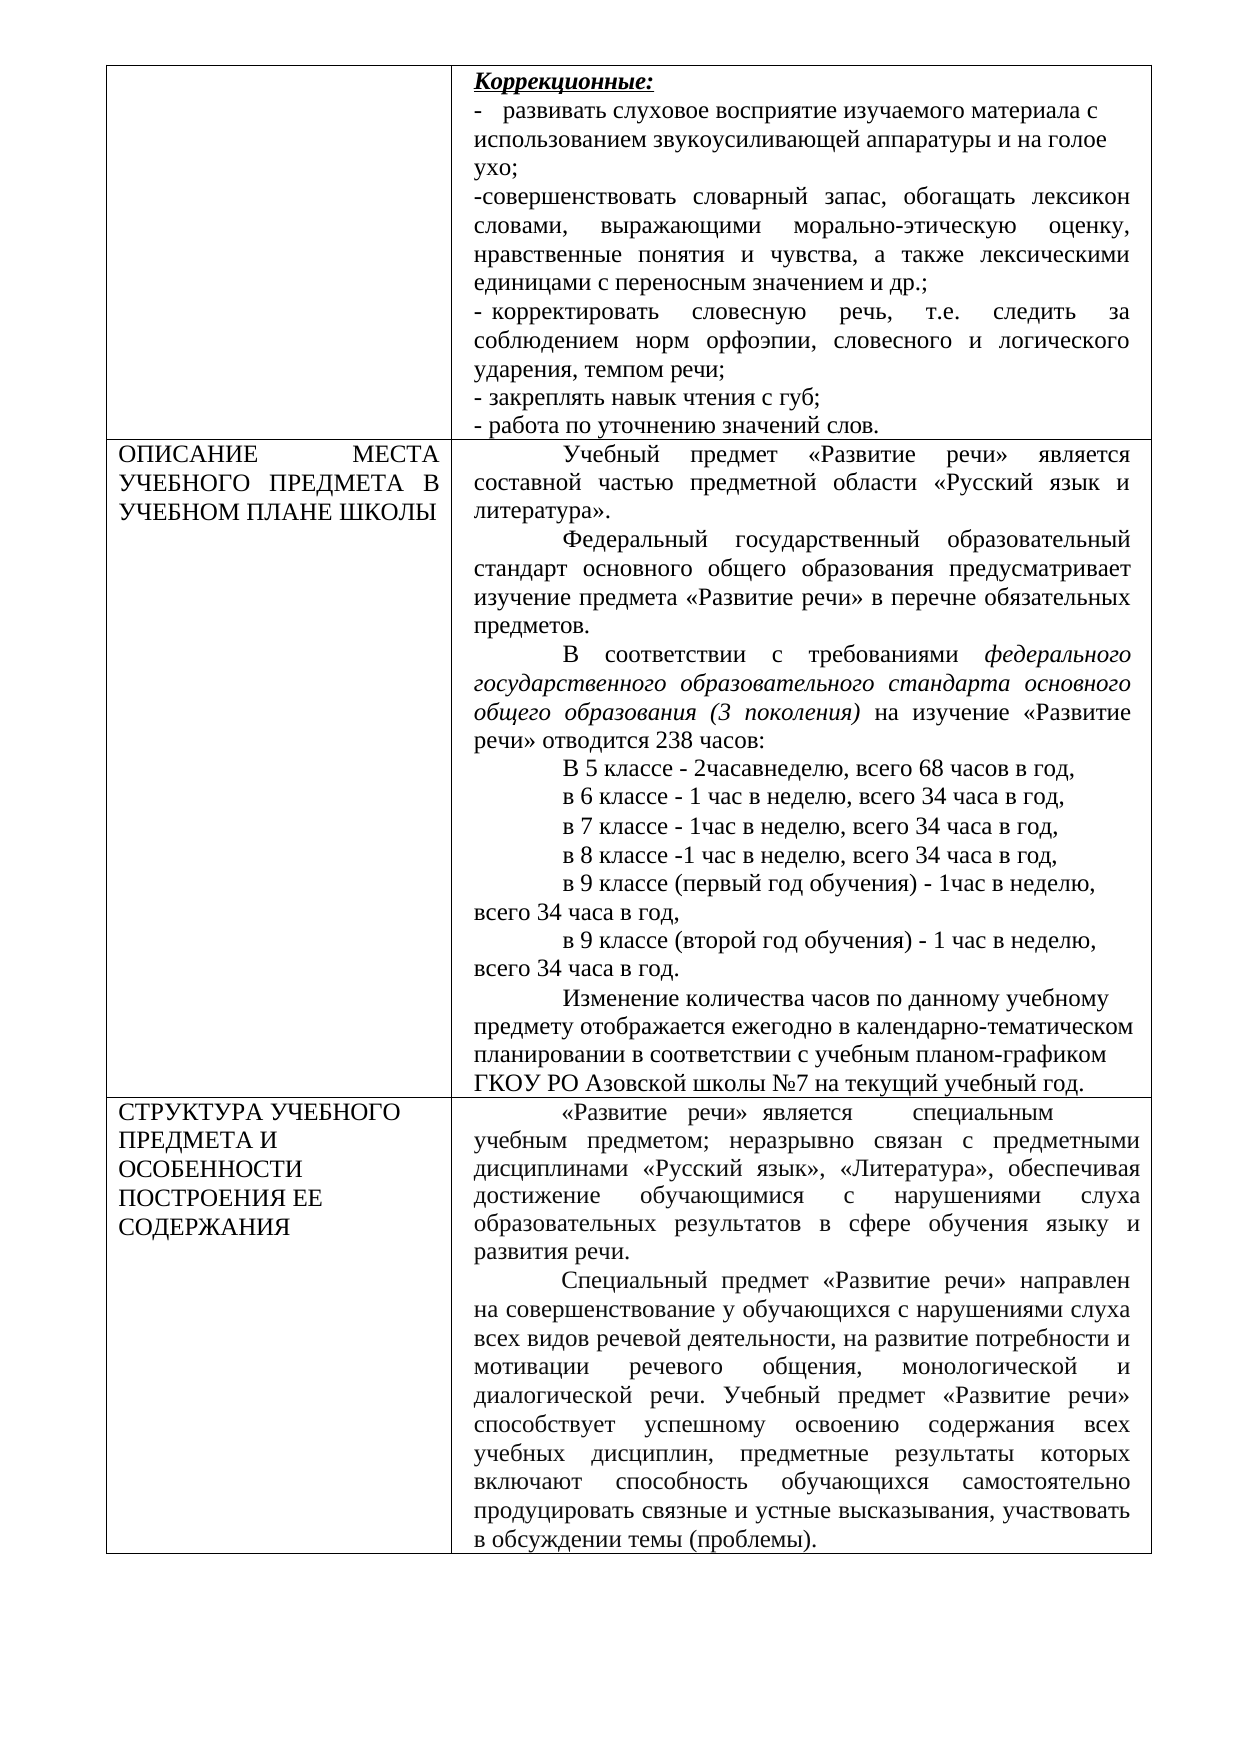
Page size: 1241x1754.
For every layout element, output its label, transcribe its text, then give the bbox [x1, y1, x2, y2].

table_cell Учебный предмет «Развитие речи» является составной частью предметной области «Русский язык и литература». Федеральный государственный образовательный стандарт основного общего образования предусматривает изучение предмета «Развитие речи» в перечне обязательных предметов. В соответствии с требованиями федерального государственного образовательного стандарта основного общего образования (3 поколения) на изучение «Развитие речи» отводится 238 часов: В 5 классе - 2часавнеделю, всего 68 часов в год, в 6 классе - 1 час в неделю, всего 34 часа в год, в 7 классе - 1час в неделю, всего 34 часа в год, в 8 классе -1 час в неделю, всего 34 часа в год, в 9 классе (первый год обучения) - 1час в неделю, всего 34 часа в год, в 9 классе (второй год обучения) - 1 час в неделю, всего 34 часа в год. Изменение количества часов по данному учебному предмету отображается ежегодно в календарно-тематическом планировании в соответствии с учебным планом-графиком ГКОУ РО Азовской школы №7 на текущий учебный год. [452, 440, 1151, 1097]
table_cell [452, 66, 1151, 438]
table_cell «Развитие речи» является специальным учебным предметом; неразрывно связан с предметными дисциплинами «Русский язык», «Литература», обеспечивая достижение обучающимися с нарушениями слуха образовательных результатов в сфере обучения языку и развития речи. Специальный предмет «Развитие речи» направлен на совершенствование у обучающихся с нарушениями слуха всех видов речевой деятельности, на развитие потребности и мотивации речевого общения, монологической и диалогической речи. Учебный предмет «Развитие речи» способствует успешному освоению содержания всех учебных дисциплин, предметные результаты которых включают способность обучающихся самостоятельно продуцировать связные и устные высказывания, участвовать в обсуждении темы (проблемы). [452, 1098, 1151, 1553]
table_cell СТРУКТУРА УЧЕБНОГО ПРЕДМЕТА И ОСОБЕННОСТИ ПОСТРОЕНИЯ ЕЕ СОДЕРЖАНИЯ [107, 1098, 451, 1553]
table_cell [107, 66, 451, 438]
table_cell ОПИСАНИЕ МЕСТА УЧЕБНОГО ПРЕДМЕТА В УЧЕБНОМ ПЛАНЕ ШКОЛЫ [107, 440, 451, 1097]
